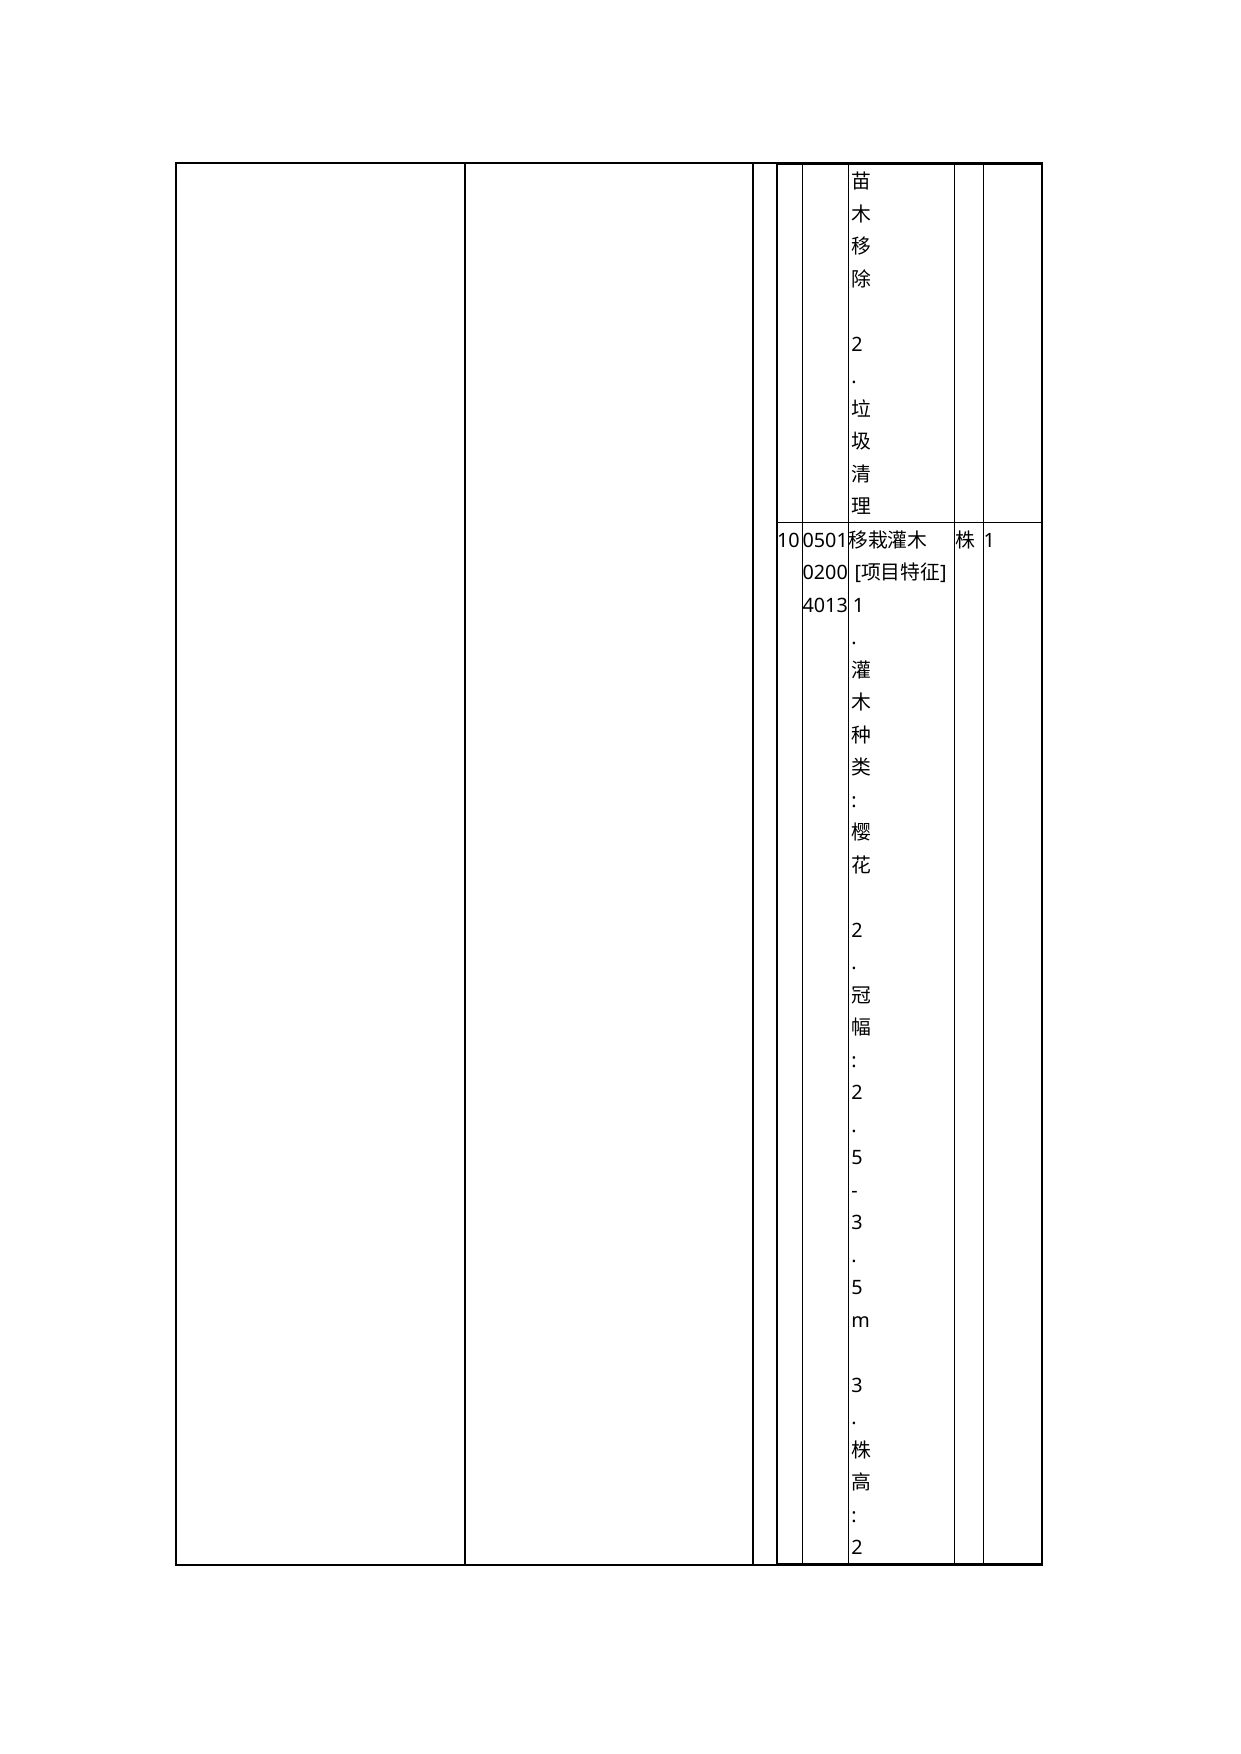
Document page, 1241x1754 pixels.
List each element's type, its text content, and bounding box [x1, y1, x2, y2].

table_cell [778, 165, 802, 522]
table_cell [849, 523, 954, 1563]
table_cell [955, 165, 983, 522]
table_cell 1 [466, 164, 752, 1564]
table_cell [984, 523, 1041, 1563]
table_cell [778, 523, 802, 1563]
table_cell [177, 164, 464, 1564]
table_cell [803, 165, 848, 522]
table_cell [754, 164, 776, 1564]
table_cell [849, 165, 954, 522]
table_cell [955, 523, 983, 1563]
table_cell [803, 523, 848, 1563]
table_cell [984, 165, 1041, 522]
